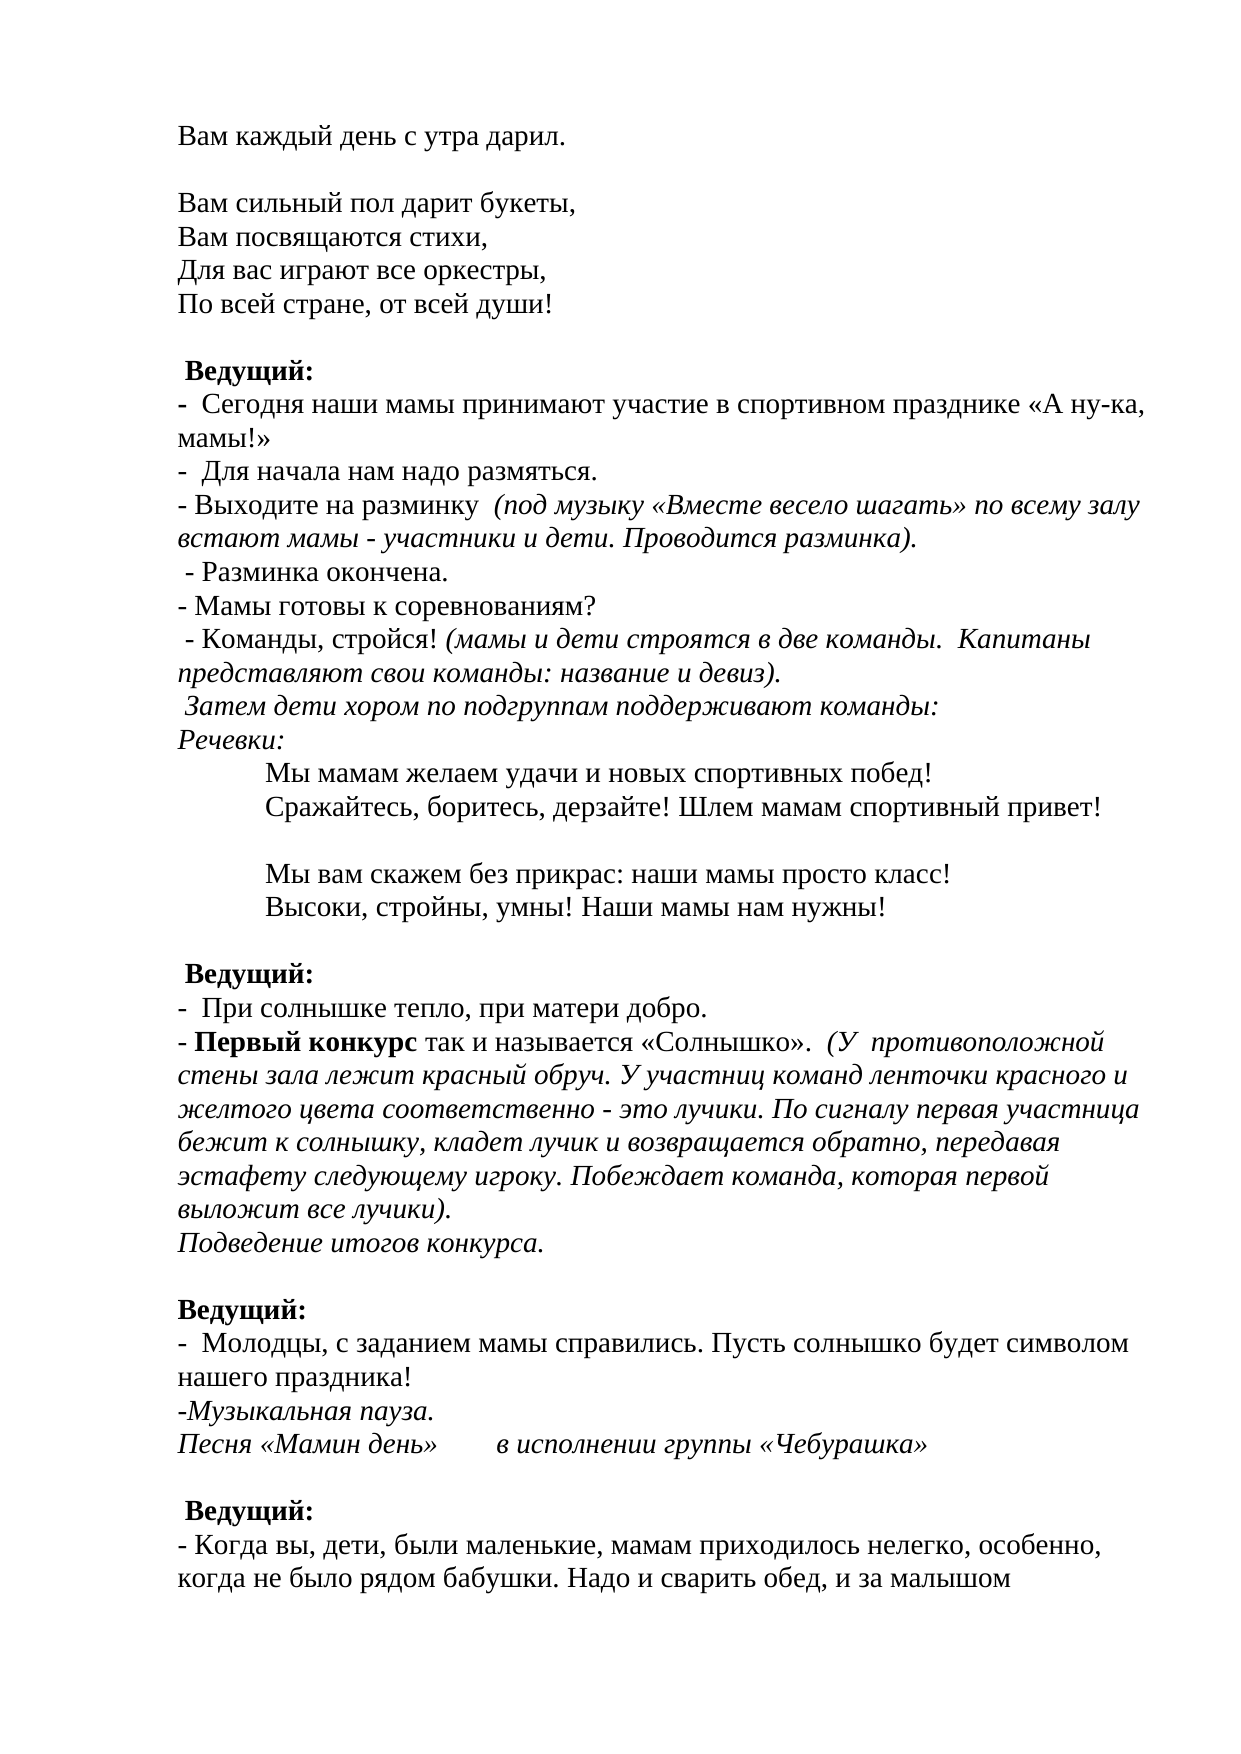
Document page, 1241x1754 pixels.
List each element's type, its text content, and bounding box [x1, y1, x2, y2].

text Высоки, стройны, умны! Наши мамы нам нужны! [177, 889, 1152, 923]
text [177, 1527, 1152, 1594]
text Речевки: [177, 722, 1152, 755]
text Для вас играют все оркестры, [177, 252, 1152, 286]
text - Для начала нам надо размяться. [177, 453, 1152, 487]
text Мы вам скажем без прикрас: наши мамы просто класс! [177, 856, 1152, 889]
text Песня «Мамин день» в исполнении группы «Чебурашка» [177, 1426, 1152, 1460]
text - Разминка окончена. [177, 554, 1152, 588]
text Вам каждый день с утра дарил. [177, 118, 1152, 152]
text - Сегодня наши мамы принимают участие в спортивном празднике «А ну-ка, мамы!» [177, 386, 1152, 453]
text Ведущий: [177, 1493, 1152, 1527]
text По всей стране, от всей души! [177, 286, 1152, 319]
text Вам сильный пол дарит букеты, [177, 185, 1152, 219]
text - Мамы готовы к соревнованиям? [177, 588, 1152, 621]
text Сражайтесь, боритесь, дерзайте! Шлем мамам спортивный привет! [177, 789, 1152, 822]
text - Молодцы, с заданием мамы справились. Пусть солнышко будет символом нашего праздника! [177, 1326, 1152, 1393]
text Ведущий: [177, 957, 1152, 990]
text Вам посвящаются стихи, [177, 219, 1152, 252]
text - При солнышке тепло, при матери добро. [177, 990, 1152, 1024]
text -Музыкальная пауза. [177, 1393, 1152, 1426]
text Ведущий: [177, 1292, 1152, 1326]
text Подведение итогов конкурса. [177, 1225, 1152, 1258]
text Ведущий: [177, 353, 1152, 386]
text Мы мамам желаем удачи и новых спортивных побед! [177, 755, 1152, 789]
text Затем дети хором по подгруппам поддерживают команды: [177, 688, 1152, 722]
text - Команды, стройся! (мамы и дети строятся в две команды. Капитаны представляют свои команды: название и девиз). [177, 621, 1152, 688]
text - Первый конкурс так и называется «Солнышко». (У противоположной стены зала лежит красный обруч. У участниц команд ленточки красного и желтого цвета соответственно - это лучики. По сигналу первая участница бежит к солнышку, кладет лучик и возвращается обратно, передавая эстафету следующему игроку. Побеждает команда, которая первой выложит все лучики). [177, 1024, 1152, 1225]
text - Выходите на разминку (под музыку «Вместе весело шагать» по всему залу встают мамы - участники и дети. Проводится разминка). [177, 487, 1152, 554]
